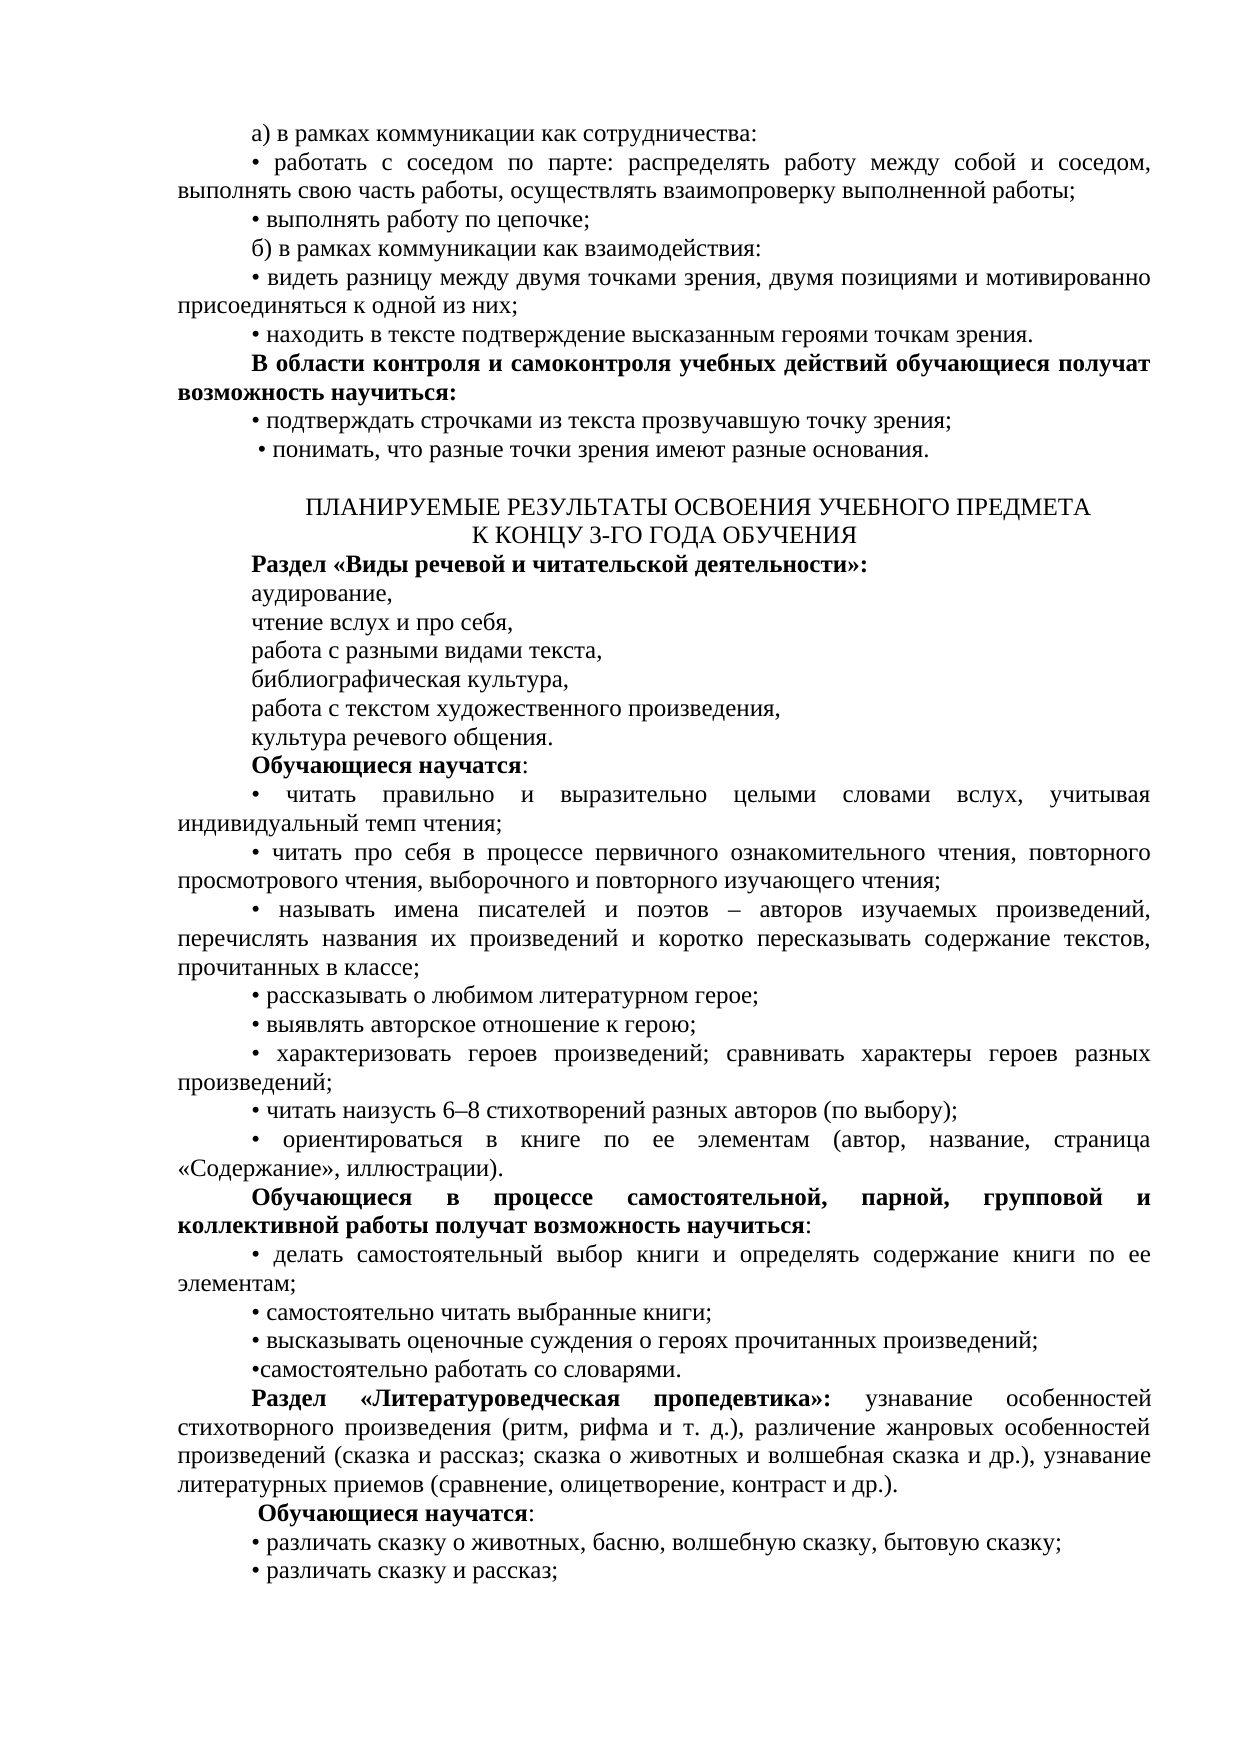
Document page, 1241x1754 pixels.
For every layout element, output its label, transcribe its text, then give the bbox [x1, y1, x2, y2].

text • читать про себя в процессе первичного ознакомительного чтения, повторного просмотрового чтения, выборочного и повторного изучающего чтения; [177, 837, 1152, 894]
text • находить в тексте подтверждение высказанным героями точкам зрения. [177, 319, 1152, 348]
text • высказывать оценочные суждения о героях прочитанных произведений; [177, 1326, 1152, 1354]
text • подтверждать строчками из текста прозвучавшую точку зрения; [177, 406, 1152, 434]
text Раздел «Виды речевой и читательской деятельности»: [177, 549, 1152, 578]
text • различать сказку о животных, басню, волшебную сказку, бытовую сказку; [177, 1527, 1152, 1556]
text • рассказывать о любимом литературном герое; [177, 981, 1152, 1009]
text В области контроля и самоконтроля учебных действий обучающиеся получат возможность научиться: [177, 348, 1152, 406]
text • работать с соседом по парте: распределять работу между собой и соседом, выполнять свою часть работы, осуществлять взаимопроверку выполненной работы; [177, 147, 1152, 204]
text • называть имена писателей и поэтов – авторов изучаемых произведений, перечислять названия их произведений и коротко пересказывать содержание текстов, прочитанных в классе; [177, 894, 1152, 981]
text аудирование, [177, 578, 1152, 607]
text • видеть разницу между двумя точками зрения, двумя позициями и мотивированно присоединяться к одной из них; [177, 262, 1152, 319]
text • читать наизусть 6–8 стихотворений разных авторов (по выбору); [177, 1096, 1152, 1124]
text •самостоятельно работать со словарями. [177, 1354, 1152, 1383]
text • выполнять работу по цепочке; [177, 204, 1152, 233]
text работа с разными видами текста, [177, 636, 1152, 664]
text чтение вслух и про себя, [177, 607, 1152, 636]
text Раздел «Литературоведческая пропедевтика»: узнавание особенностей стихотворного произведения (ритм, рифма и т. д.), различение жанровых особенностей произведений (сказка и рассказ; сказка о животных и волшебная сказка и др.), узнавание литературных приемов (сравнение, олицетворение, контраст и др.). [177, 1383, 1152, 1498]
text • различать сказку и рассказ; [177, 1556, 1152, 1584]
text работа с текстом художественного произведения, [177, 693, 1152, 722]
text культура речевого общения. [177, 722, 1152, 751]
text Обучающиеся научатся: [177, 1498, 1152, 1527]
text • понимать, что разные точки зрения имеют разные основания. [177, 434, 1152, 463]
text • выявлять авторское отношение к герою; [177, 1009, 1152, 1038]
text • читать правильно и выразительно целыми словами вслух, учитывая индивидуальный темп чтения; [177, 779, 1152, 837]
text • самостоятельно читать выбранные книги; [177, 1297, 1152, 1326]
text • делать самостоятельный выбор книги и определять содержание книги по ее элементам; [177, 1239, 1152, 1297]
text библиографическая культура, [177, 664, 1152, 693]
text • ориентироваться в книге по ее элементам (автор, название, страница «Содержание», иллюстрации). [177, 1124, 1152, 1182]
text Обучающиеся в процессе самостоятельной, парной, групповой и коллективной работы получат возможность научиться: [177, 1182, 1152, 1239]
text Планируемые результаты освоения учебноГО ПРЕДМЕТА к концу 3-го года обучения [177, 492, 1152, 549]
text • характеризовать героев произведений; сравнивать характеры героев разных произведений; [177, 1038, 1152, 1096]
text Обучающиеся научатся: [177, 751, 1152, 779]
text б) в рамках коммуникации как взаимодействия: [177, 233, 1152, 262]
text а) в рамках коммуникации как сотрудничества: [177, 118, 1152, 147]
